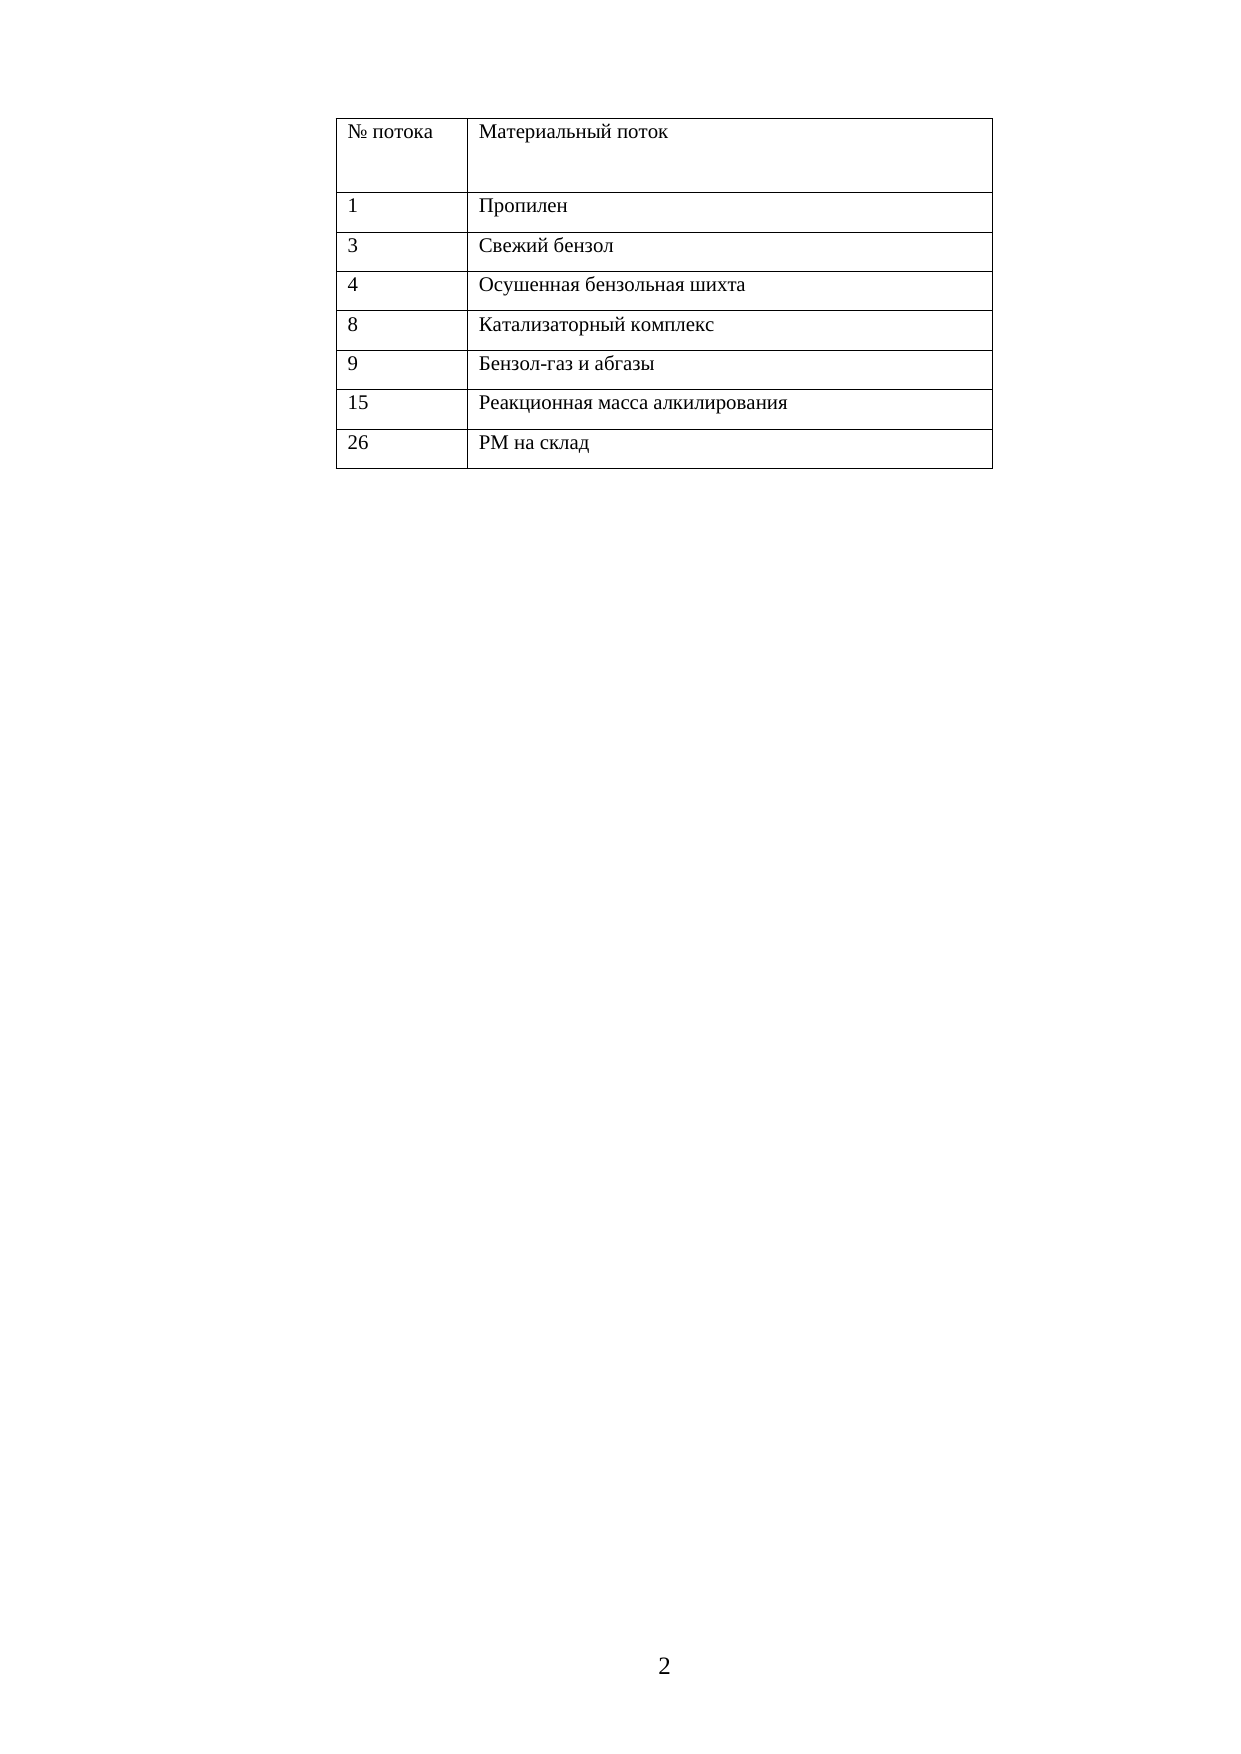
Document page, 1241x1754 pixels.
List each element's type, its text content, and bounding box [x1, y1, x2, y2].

table_cell Катализаторный комплекс [468, 311, 992, 350]
table_header № потока [337, 119, 467, 192]
table_cell Осушенная бензольная шихта [468, 272, 992, 310]
table_cell 26 [337, 430, 467, 468]
table_cell 8 [337, 311, 467, 350]
table_cell Бензол-газ и абгазы [468, 351, 992, 389]
table_cell 15 [337, 390, 467, 428]
table_cell 4 [337, 272, 467, 310]
table_cell Пропилен [468, 193, 992, 232]
table_cell 3 [337, 233, 467, 271]
table_cell РМ на склад [468, 430, 992, 468]
table_cell 9 [337, 351, 467, 389]
table_cell 1 [337, 193, 467, 232]
table_cell Реакционная масса алкилирования [468, 390, 992, 428]
table_header Материальный поток [468, 119, 992, 192]
table_cell Свежий бензол [468, 233, 992, 271]
